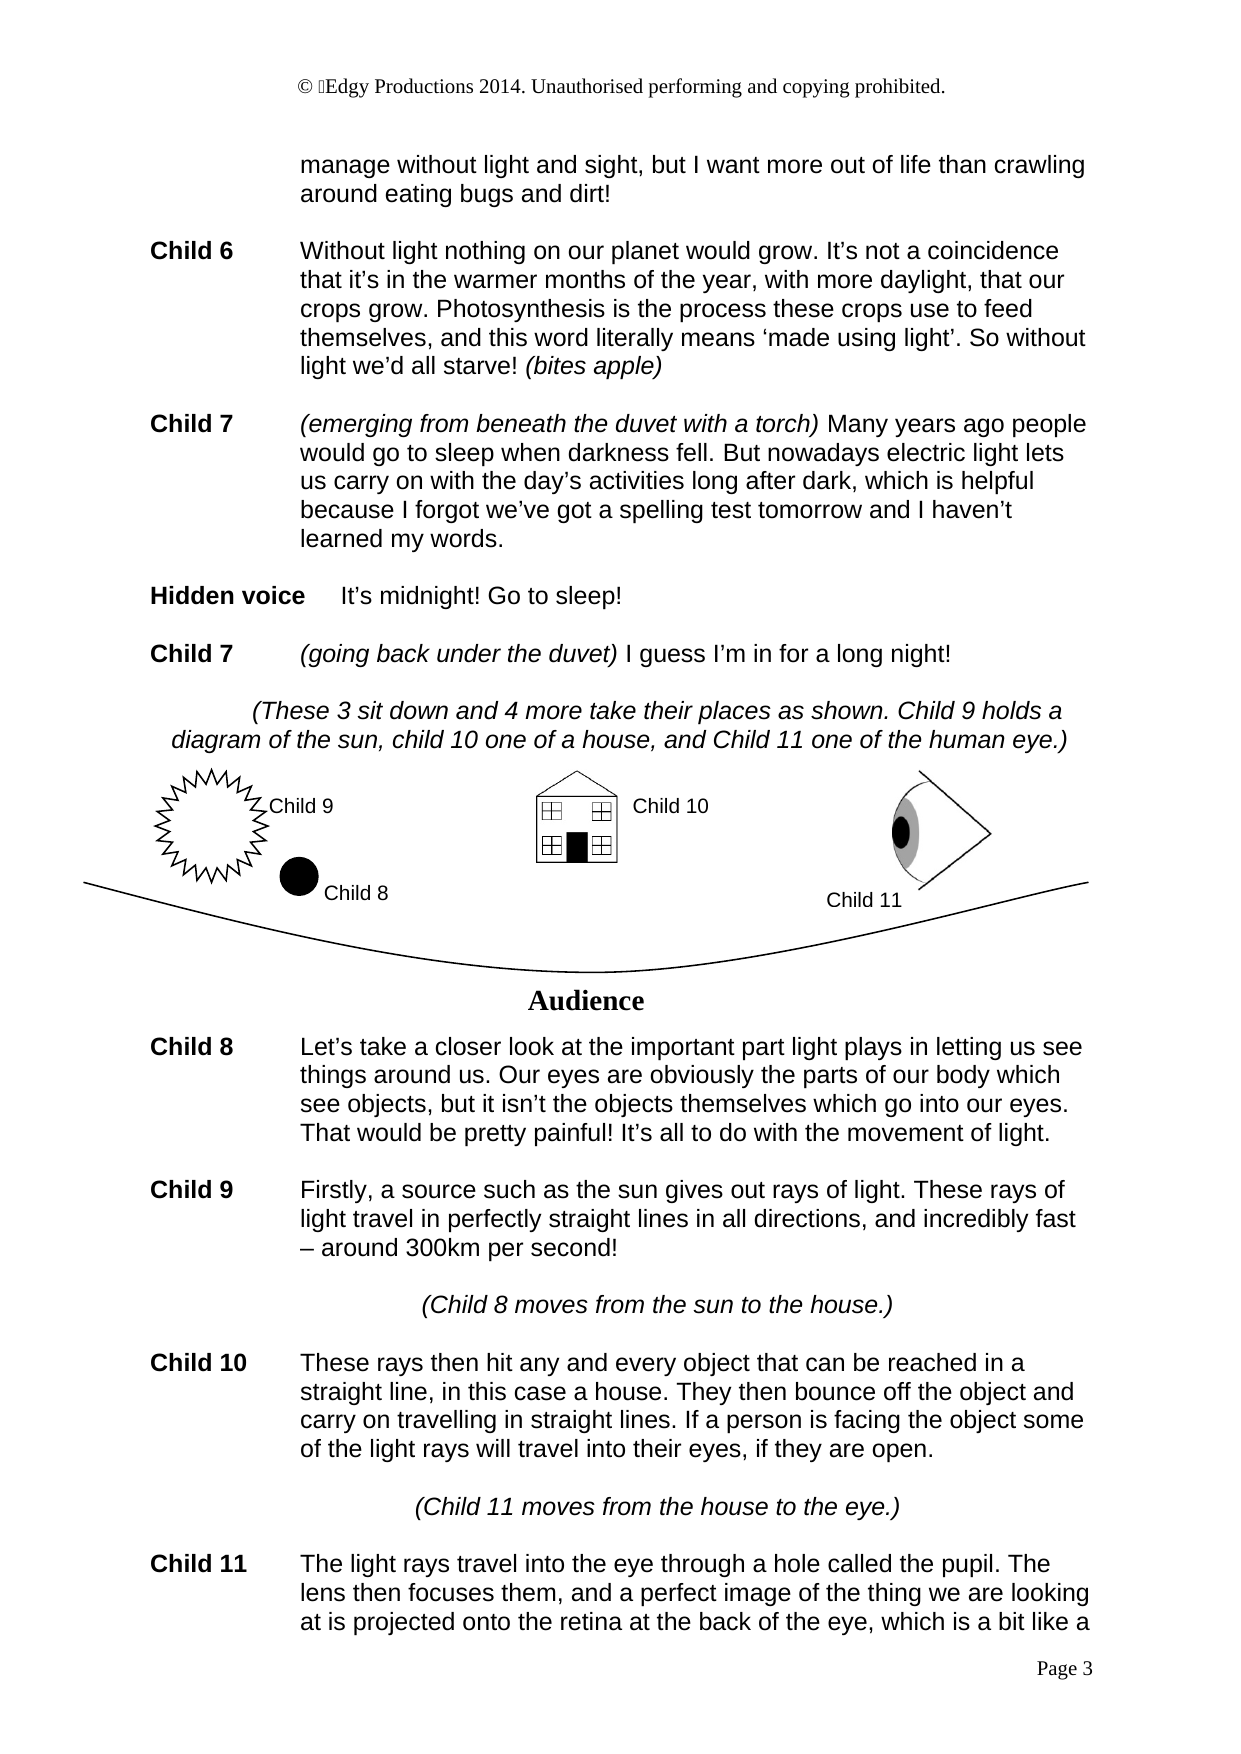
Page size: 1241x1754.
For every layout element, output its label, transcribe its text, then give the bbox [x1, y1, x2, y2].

title (Child 11 moves from the house to the eye.) [150, 1492, 1093, 1520]
title Child 6 Without light nothing on our planet would grow. It’s not a coincidence that it’s in the warmer months of the year, with more daylight, that our crops grow. Photosynthesis is the process these crops use to feed themselves, and this word literally means ‘made using light’. So without light we’d all starve! (bites apple) [150, 236, 1093, 380]
title Hidden voice It’s midnight! Go to sleep! [150, 581, 1093, 610]
title Child 8 Let’s take a closer look at the important part light plays in letting us see things around us. Our eyes are obviously the parts of our body which see objects, but it isn’t the objects themselves which go into our eyes. That would be pretty painful! It’s all to do with the movement of light. [150, 1032, 1093, 1147]
title (Child 8 moves from the sun to the house.) [150, 1290, 1093, 1319]
title Child 7 (going back under the duvet) I guess I’m in for a long night! [150, 639, 1093, 667]
title Child 9 Firstly, a source such as the sun gives out rays of light. These rays of light travel in perfectly straight lines in all directions, and incredibly fast – around 300km per second! [150, 1175, 1093, 1262]
title Child 7 (emerging from beneath the duvet with a torch) Many years ago people would go to sleep when darkness fell. But nowadays electric light lets us carry on with the day’s activities long after dark, which is helpful because I forgot we’ve got a spelling test tomorrow and I haven’t learned my words. [150, 409, 1093, 552]
picture [533, 769, 619, 864]
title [150, 150, 1093, 207]
title Child 10 These rays then hit any and every object that can be reached in a straight line, in this case a house. They then bounce off the object and carry on travelling in straight lines. If a person is facing the object some of the light rays will travel into their eyes, if they are open. [150, 1348, 1093, 1463]
title (These 3 sit down and 4 more take their places as shown. Child 9 holds a diagram of the sun, child 10 one of a house, and Child 11 one of the human eye.) [150, 696, 1093, 754]
picture [889, 769, 993, 891]
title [150, 1549, 1093, 1635]
